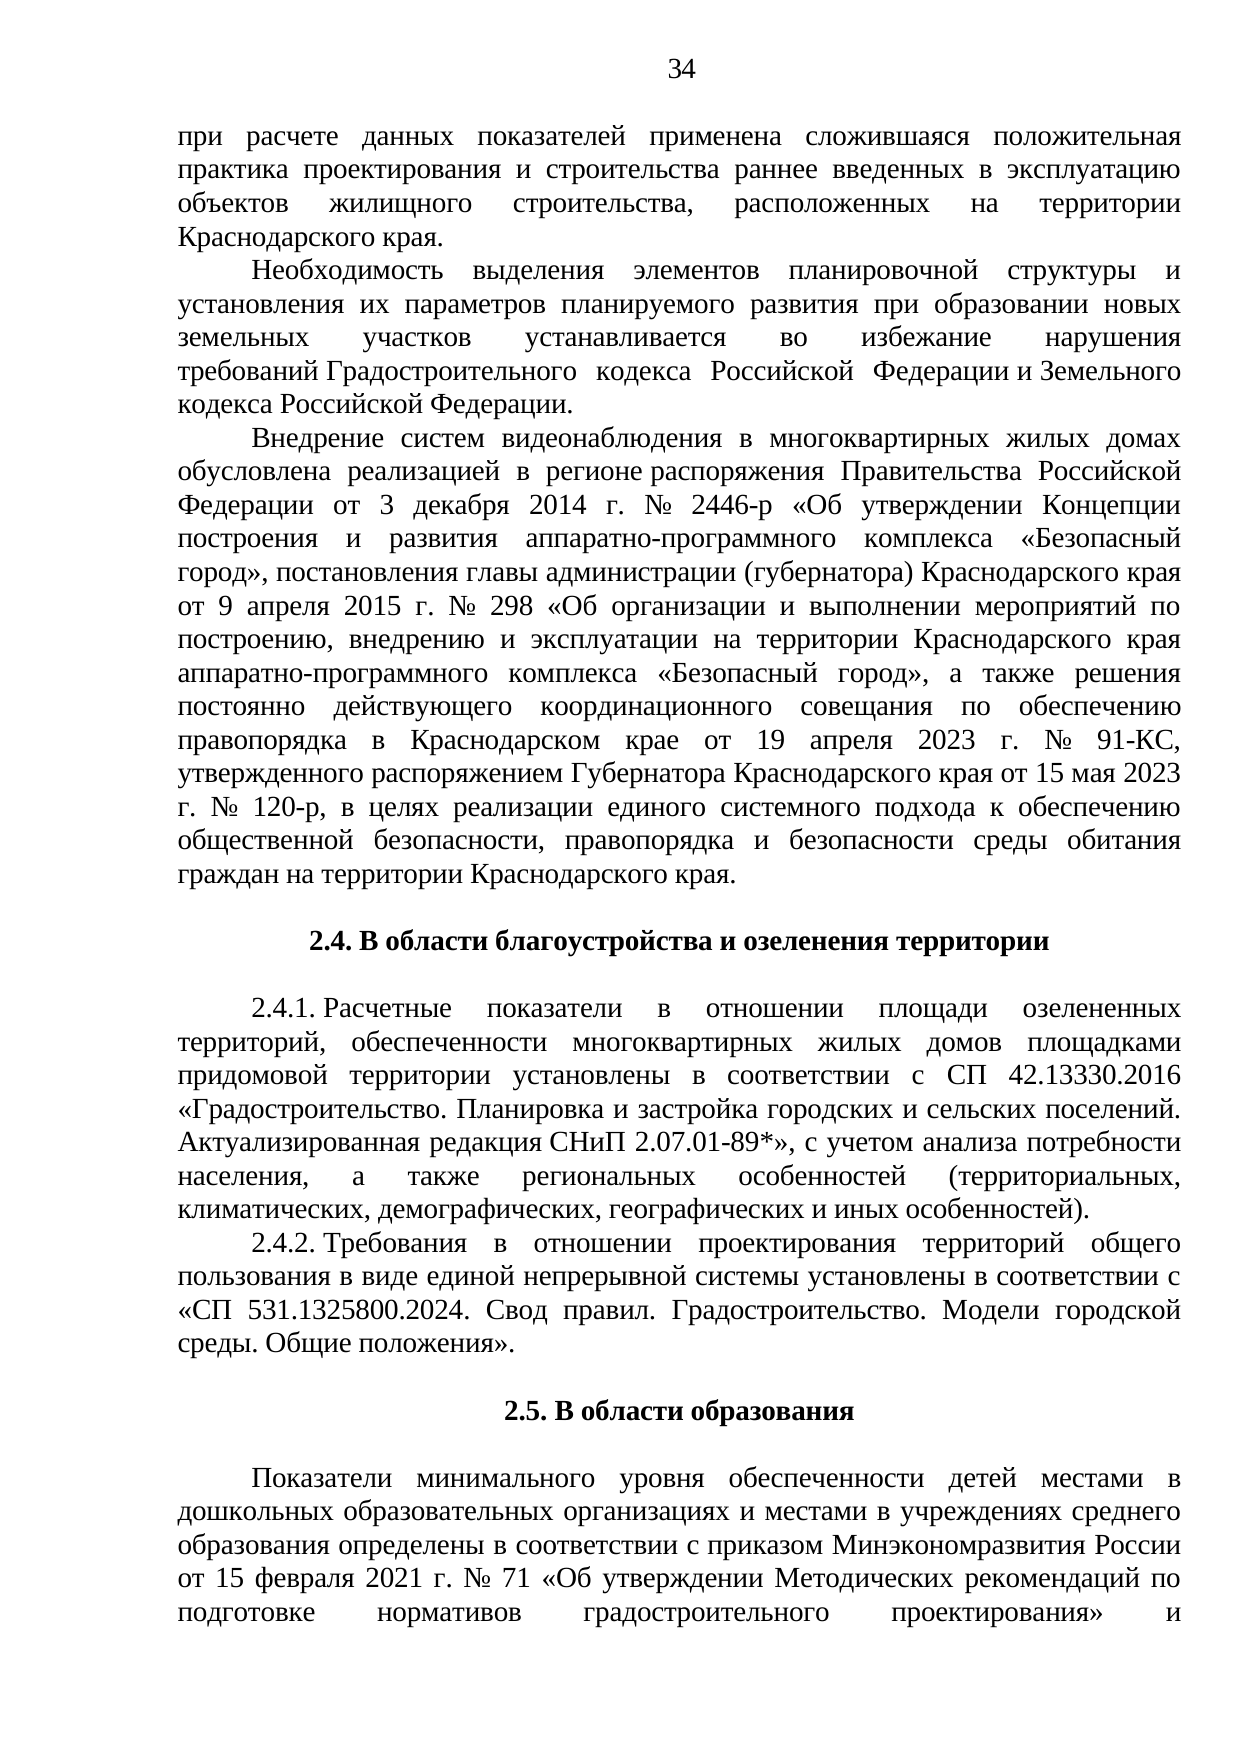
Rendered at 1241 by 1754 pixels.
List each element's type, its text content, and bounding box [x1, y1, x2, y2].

text 2.4.1. Расчетные показатели в отношении площади озелененных территорий, обеспеченности многоквартирных жилых домов площадками придомовой территории установлены в соответствии с СП 42.13330.2016 «Градостроительство. Планировка и застройка городских и сельских поселений. Актуализированная редакция СНиП 2.07.01-89*», с учетом анализа потребности населения, а также региональных особенностей (территориальных, климатических, демографических, географических и иных особенностей). [177, 990, 1181, 1225]
text 2.4. В области благоустройства и озеленения территории [177, 923, 1181, 957]
text 2.4.2. Требования в отношении проектирования территорий общего пользования в виде единой непрерывной системы установлены в соответствии с «СП 531.1325800.2024. Свод правил. Градостроительство. Модели городской среды. Общие положения». [177, 1225, 1181, 1359]
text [177, 118, 1181, 252]
text 2.5. В области образования [177, 1393, 1181, 1426]
text Внедрение систем видеонаблюдения в многоквартирных жилых домах обусловлена реализацией в регионе распоряжения Правительства Российской Федерации от 3 декабря 2014 г. № 2446-р «Об утверждении Концепции построения и развития аппаратно-программного комплекса «Безопасный город», постановления главы администрации (губернатора) Краснодарского края от 9 апреля 2015 г. № 298 «Об организации и выполнении мероприятий по построению, внедрению и эксплуатации на территории Краснодарского края аппаратно-программного комплекса «Безопасный город», а также решения постоянно действующего координационного совещания по обеспечению правопорядка в Краснодарском крае от 19 апреля 2023 г. № 91-КС, утвержденного распоряжением Губернатора Краснодарского края от 15 мая 2023 г. № 120-р, в целях реализации единого системного подхода к обеспечению общественной безопасности, правопорядка и безопасности среды обитания граждан на территории Краснодарского края. [177, 420, 1181, 889]
text Необходимость выделения элементов планировочной структуры и установления их параметров планируемого развития при образовании новых земельных участков устанавливается во избежание нарушения требований Градостроительного кодекса Российской Федерации и Земельного кодекса Российской Федерации. [177, 252, 1181, 420]
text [177, 1460, 1181, 1627]
